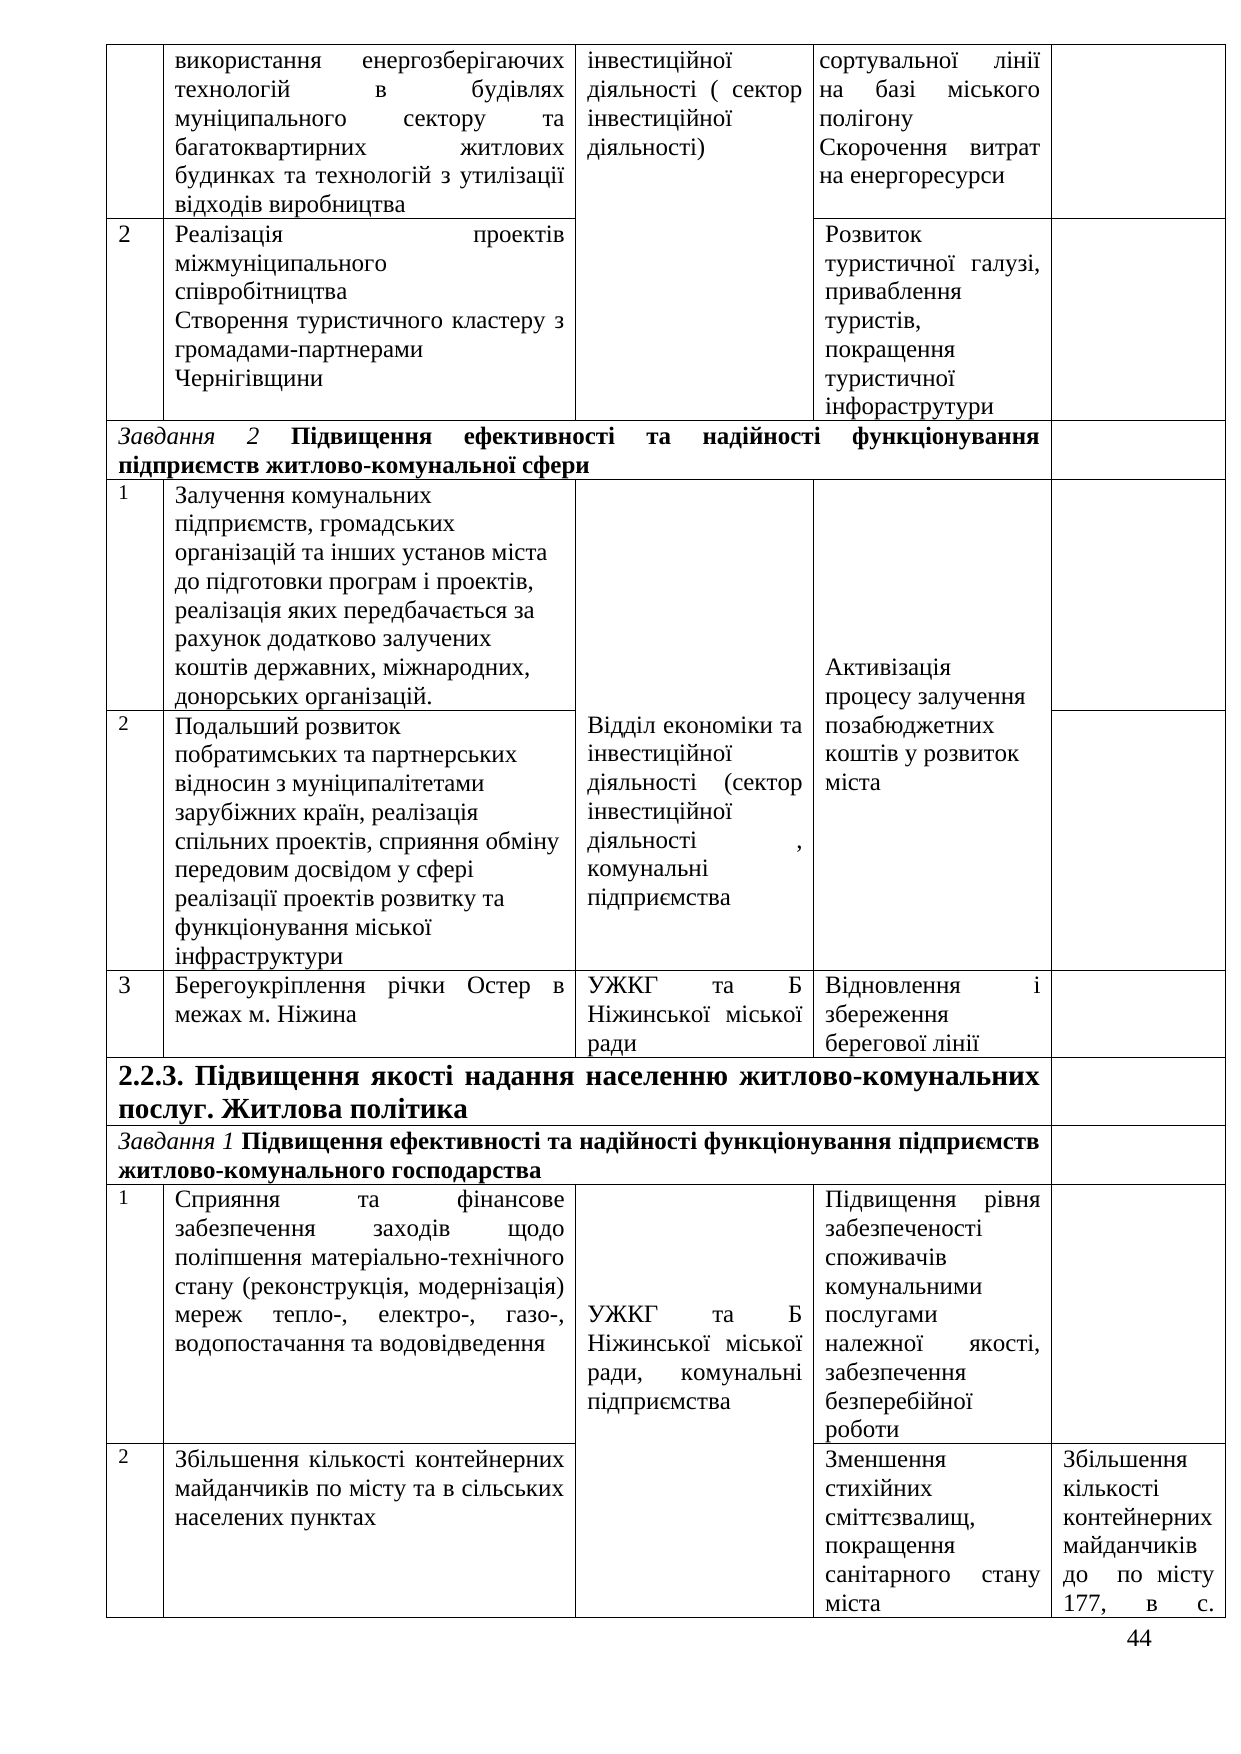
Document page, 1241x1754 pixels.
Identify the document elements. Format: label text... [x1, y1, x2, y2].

table_cell [1052, 1058, 1225, 1125]
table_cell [814, 1444, 1051, 1617]
table_cell Сприяння та фінансове забезпечення заходів щодо поліпшення матеріально-технічного стану (реконструкція, модернізація) мереж тепло-, електро-, газо-, водопостачання та водовідведення [164, 1185, 575, 1443]
table_cell 1 [107, 45, 163, 218]
table_cell 2 [107, 219, 163, 420]
table_cell 1 [107, 480, 163, 710]
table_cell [1052, 1444, 1225, 1617]
table_cell Завдання 2 Підвищення ефективності та надійності функціонування підприємств житлово-комунальної сфери [107, 421, 1051, 479]
table_cell [1052, 1185, 1225, 1443]
table_cell Залучення комунальних підприємств, громадських організацій та інших установ міста до підготовки програм і проектів, реалізація яких передбачається за рахунок додатково залучених коштів державних, міжнародних, донорських організацій. [164, 480, 575, 710]
table_cell Подальший розвиток побратимських та партнерських відносин з муніципалітетами зарубіжних країн, реалізація спільних проектів, сприяння обміну передовим досвідом у сфері реалізації проектів розвитку та функціонування міської інфраструктури [164, 711, 575, 969]
table_cell УЖКГ та Б Ніжинської міської ради, комунальні підприємства [576, 1185, 813, 1617]
table_cell [1052, 219, 1225, 420]
table_cell 2 [107, 711, 163, 969]
table_cell 2.2.3. Підвищення якості надання населенню житлово-комунальних послуг. Житлова політика [107, 1058, 1051, 1125]
table_cell Завдання 1 Підвищення ефективності та надійності функціонування підприємств житлово-комунального господарства [107, 1126, 1051, 1183]
table_cell Відділ економіки та інвестиційної діяльності (сектор інвестиційної діяльності , комунальні підприємства [576, 480, 813, 969]
table_cell УЖКГ та Б Ніжинської міської ради [576, 971, 813, 1057]
table_cell [1052, 971, 1225, 1057]
table_cell [1052, 711, 1225, 969]
table_cell [1052, 45, 1225, 218]
table_cell Відновлення і збереження берегової лінії [814, 971, 1051, 1057]
table_cell Активізація процесу залучення позабюджетних коштів у розвиток міста [814, 480, 1051, 969]
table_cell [576, 45, 813, 420]
table_cell [1052, 421, 1225, 479]
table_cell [814, 45, 1051, 218]
table_cell Розвиток туристичної галузі, приваблення туристів, покращення туристичної інфораструтури [814, 219, 1051, 420]
table_cell 3 [107, 971, 163, 1057]
table_cell 1 [107, 1185, 163, 1443]
table_cell [1052, 1126, 1225, 1183]
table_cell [164, 1444, 575, 1617]
table_cell Берегоукріплення річки Остер в межах м. Ніжина [164, 971, 575, 1057]
table_cell 2 [107, 1444, 163, 1617]
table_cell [164, 45, 575, 218]
table_cell Підвищення рівня забезпеченості споживачів комунальними послугами належної якості, забезпечення безперебійної роботи [814, 1185, 1051, 1443]
table_cell [1052, 480, 1225, 710]
table_cell Реалізація проектів міжмуніципального співробітництва Створення туристичного кластеру з громадами-партнерами Чернігівщини [164, 219, 575, 420]
